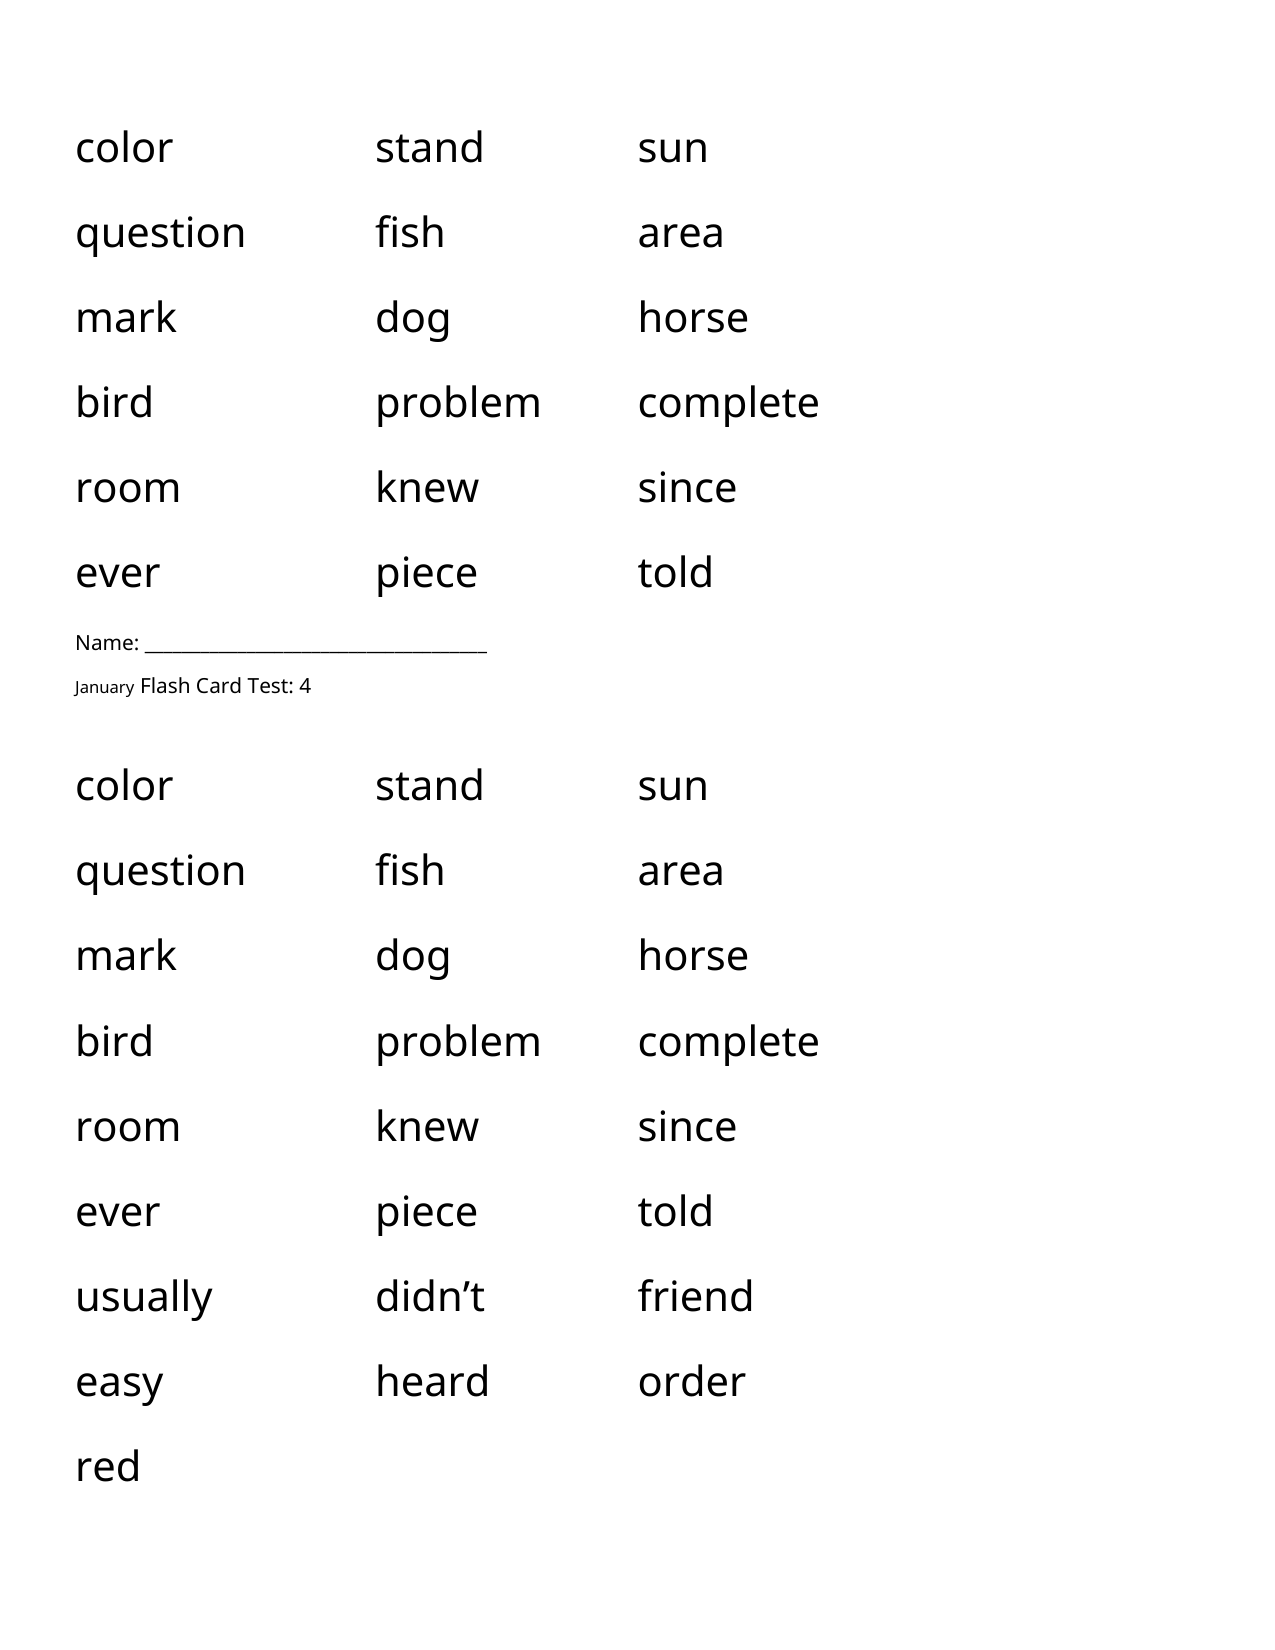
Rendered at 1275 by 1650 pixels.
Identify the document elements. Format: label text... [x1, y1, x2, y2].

text January Flash Card Test: 4 [75, 671, 1200, 699]
text usually didn’t friend [75, 1267, 1200, 1323]
text red [75, 1437, 1200, 1494]
text bird problem complete [75, 373, 1200, 430]
text room knew since [75, 1096, 1200, 1153]
text ever piece told [75, 543, 1200, 600]
text question fish area [75, 841, 1200, 898]
text Name: _____________________________________ [75, 628, 1200, 657]
text room knew since [75, 458, 1200, 515]
text mark dog horse [75, 926, 1200, 983]
text color stand sun [75, 756, 1200, 813]
text bird problem complete [75, 1011, 1200, 1068]
text mark dog horse [75, 288, 1200, 344]
text easy heard order [75, 1352, 1200, 1408]
text question fish area [75, 203, 1200, 259]
text ever piece told [75, 1182, 1200, 1238]
text color stand sun [75, 118, 1200, 174]
